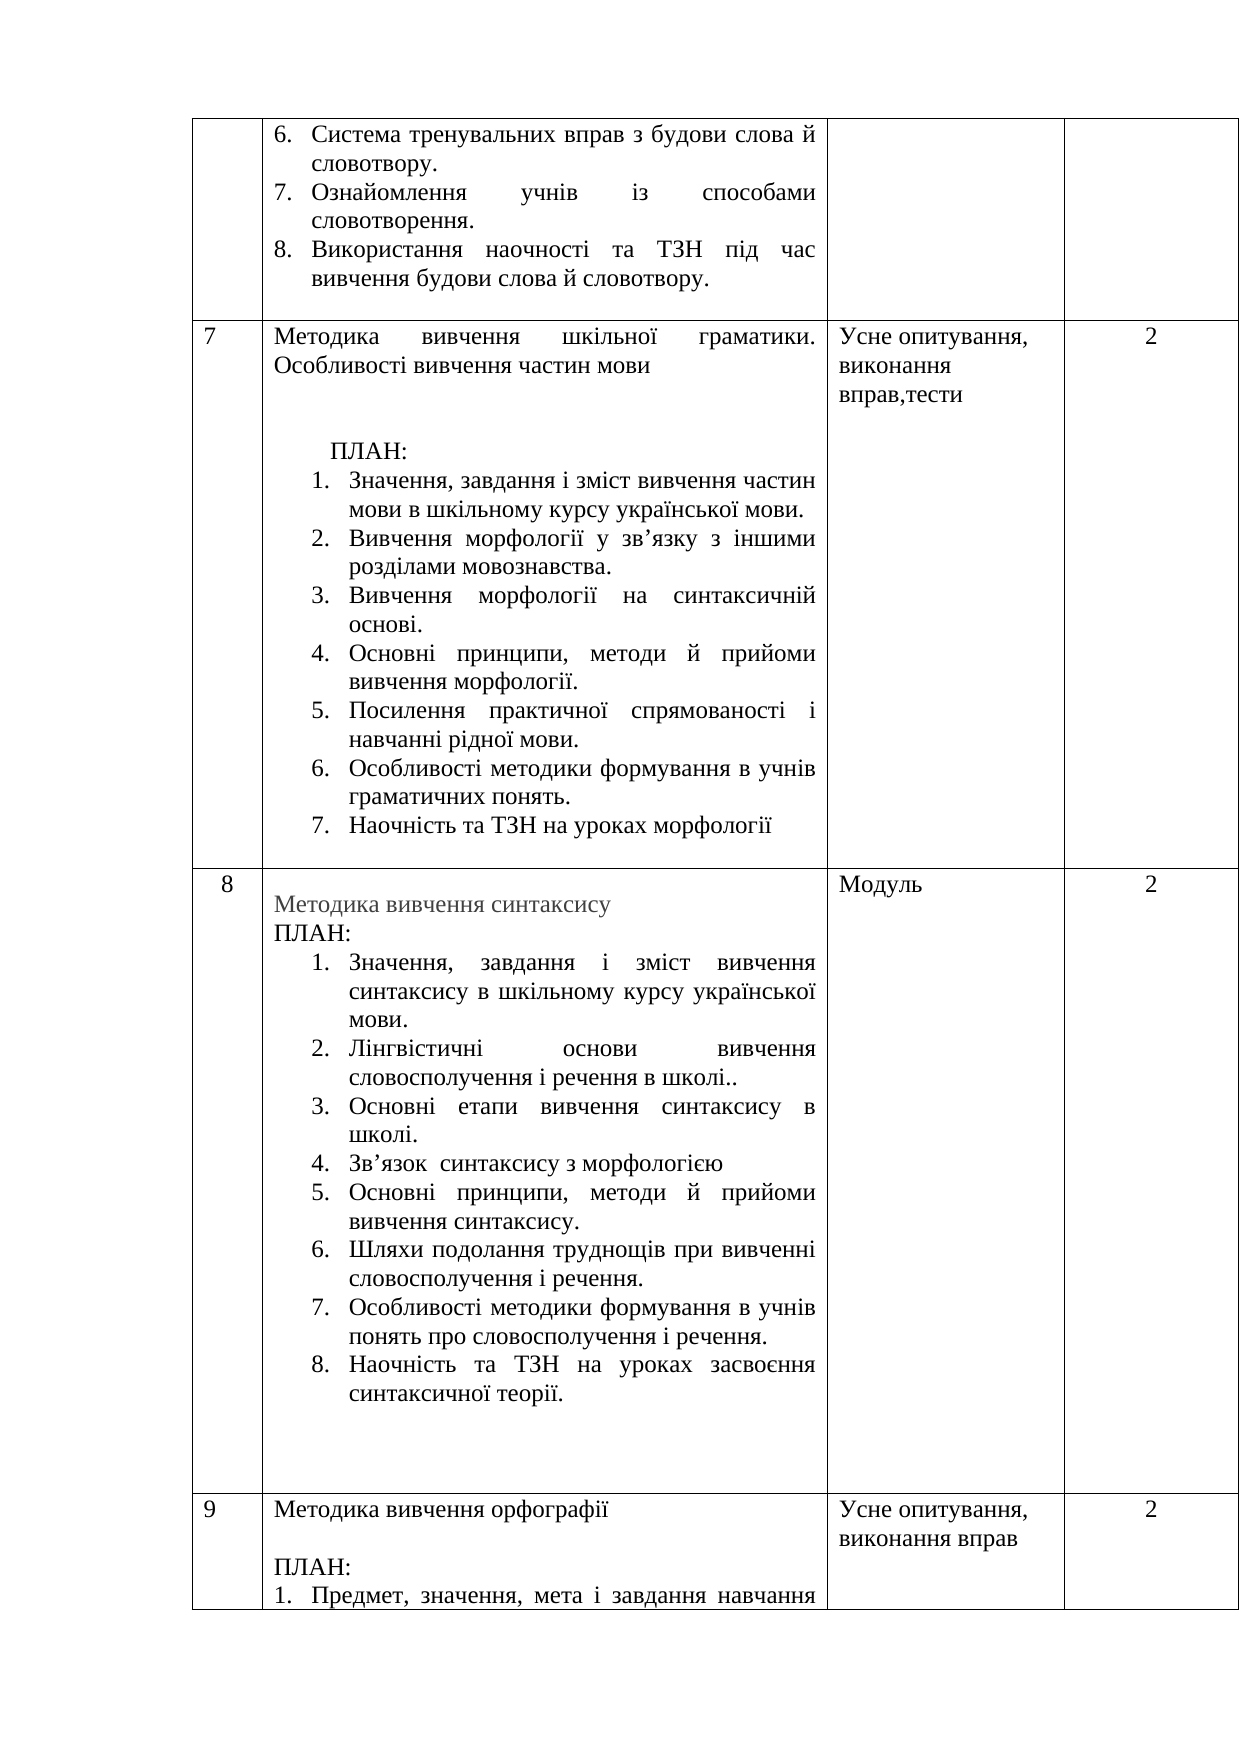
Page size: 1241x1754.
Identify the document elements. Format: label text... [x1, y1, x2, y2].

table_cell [828, 119, 1064, 320]
table_cell 2 [1065, 869, 1238, 1493]
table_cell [263, 1494, 827, 1609]
table_cell Методика вивчення синтаксису ПЛАН: Значення, завдання і зміст вивчення синтаксису в шкільному курсу української мови. Лінгвістичні основи вивчення словосполучення і речення в школі.. Основні етапи вивчення синтаксису в школі. Зв’язок синтаксису з морфологією Основні принципи, методи й прийоми вивчення синтаксису. Шляхи подолання труднощів при вивченні словосполучення і речення. Особливості методики формування в учнів понять про словосполучення і речення. Наочність та ТЗН на уроках засвоєння синтаксичної теорії. [263, 869, 827, 1493]
table_cell Усне опитування, виконання вправ,тести [828, 321, 1064, 868]
table_cell 2 [1065, 321, 1238, 868]
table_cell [828, 1494, 1064, 1609]
table_cell 2 [1065, 1494, 1238, 1609]
table_cell 2 [1065, 119, 1238, 320]
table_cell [263, 119, 827, 320]
table_cell 6 [193, 119, 262, 320]
table_cell 8 [193, 869, 262, 1493]
table_cell 9 [193, 1494, 262, 1609]
table_cell Методика вивчення шкільної граматики. Особливості вивчення частин мови ПЛАН: Значення, завдання і зміст вивчення частин мови в шкільному курсу української мови. Вивчення морфології у зв’язку з іншими розділами мовознавства. Вивчення морфології на синтаксичній основі. Основні принципи, методи й прийоми вивчення морфології. Посилення практичної спрямованості і навчанні рідної мови. Особливості методики формування в учнів граматичних понять. Наочність та ТЗН на уроках морфології [263, 321, 827, 868]
table_cell 7 [193, 321, 262, 868]
table_cell Модуль [828, 869, 1064, 1493]
